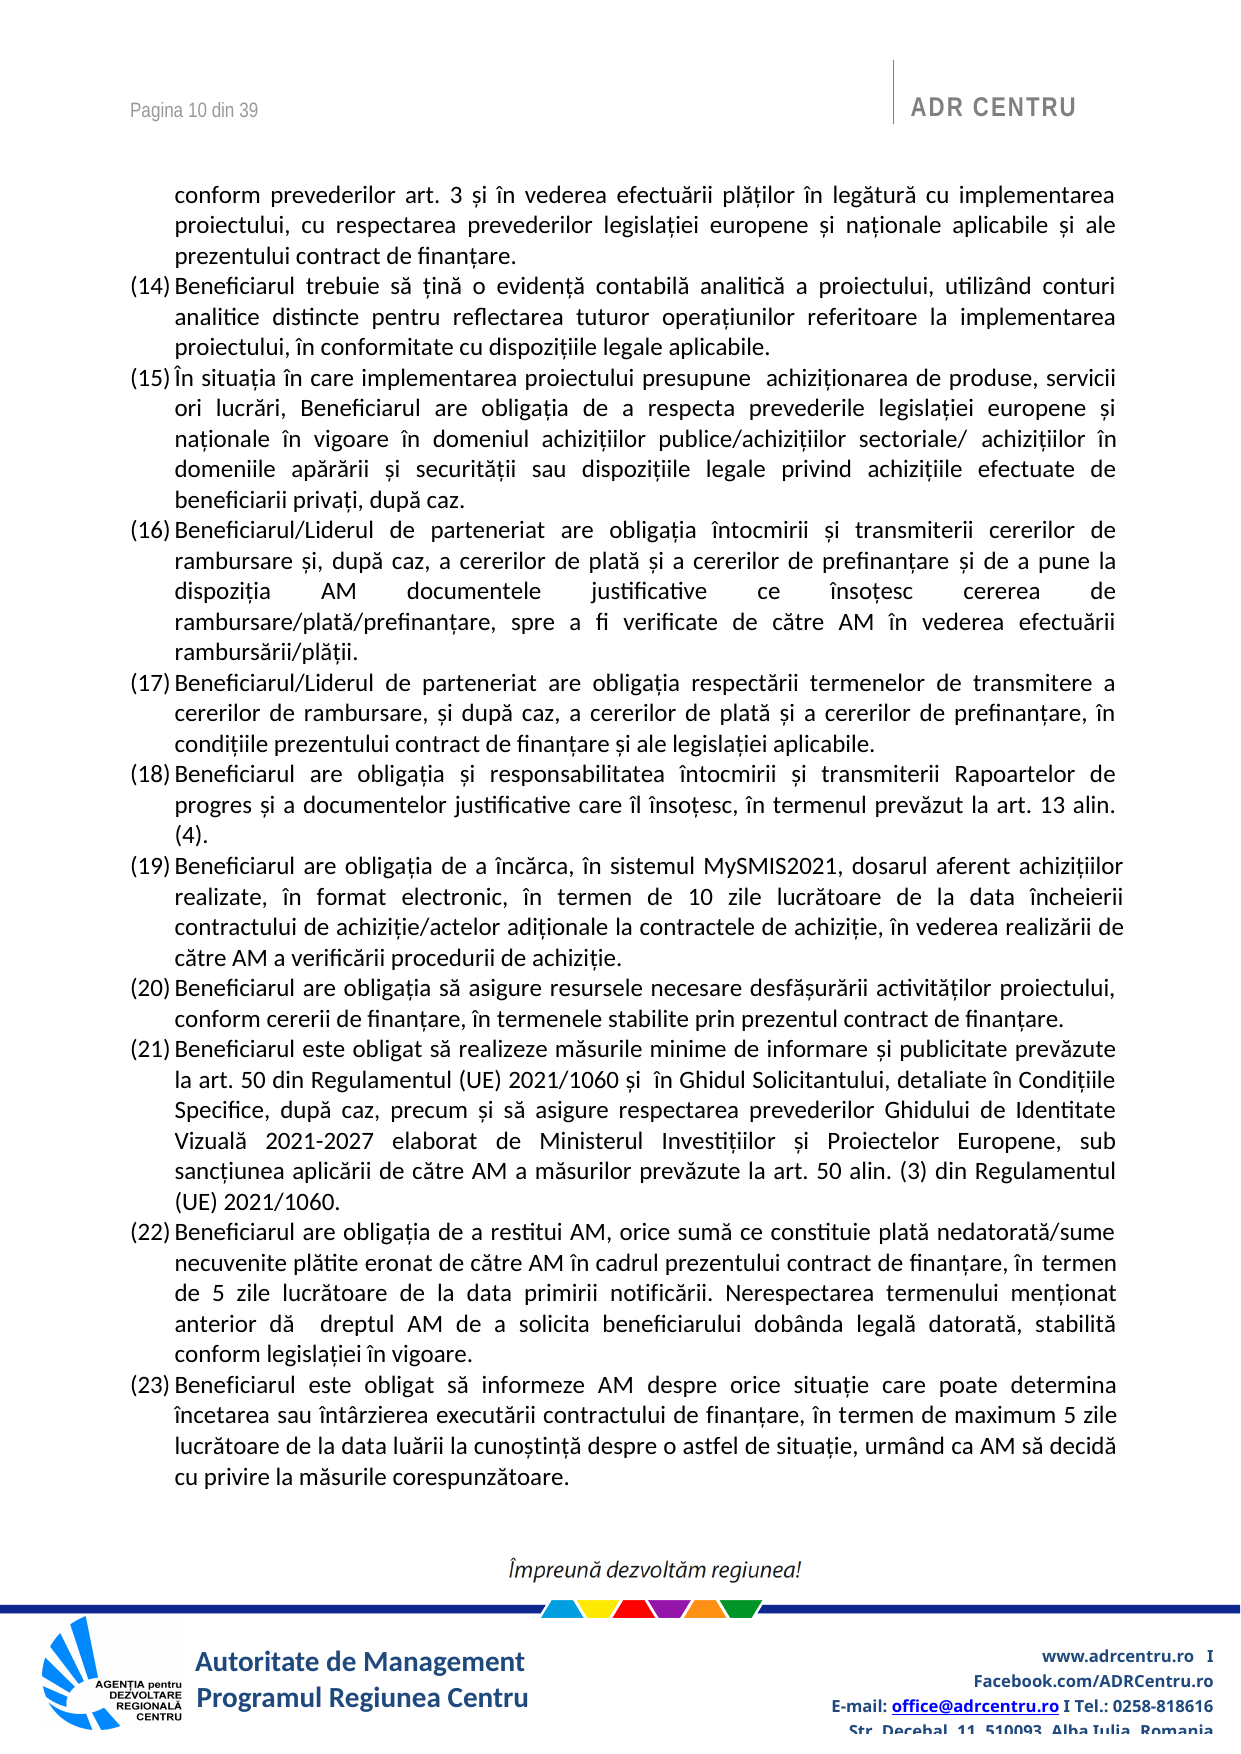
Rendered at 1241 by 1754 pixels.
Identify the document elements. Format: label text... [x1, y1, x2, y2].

picture [495, 1556, 814, 1583]
list Beneficiarul/Liderul de parteneriat are obligația respectării termenelor de transmitere a cererilor de rambursare, și după caz, a cererilor de plată și a cererilor de prefinanțare, în condițiile prezentului contract de finanțare și ale legislației aplicabile. [130, 667, 1117, 759]
list Beneficiarul/Liderul de parteneriat are obligația întocmirii și transmiterii cererilor de rambursare și, după caz, a cererilor de plată și a cererilor de prefinanțare şi de a pune la dispoziția AM documentele justificative ce însoțesc cererea de rambursare/plată/prefinanțare, spre a fi verificate de către AM în vederea efectuării rambursării/plății. [130, 514, 1117, 667]
list Beneficiarul are obligația și responsabilitatea întocmirii și transmiterii Rapoartelor de progres și a documentelor justificative care îl însoțesc, în termenul prevăzut la art. 13 alin. (4). [130, 759, 1117, 850]
picture [574, 1600, 1241, 1618]
list În situația în care implementarea proiectului presupune achiziționarea de produse, servicii ori lucrări, Beneficiarul are obligația de a respecta prevederile legislației europene și naționale în vigoare în domeniul achizițiilor publice/achizițiilor sectoriale/ achizițiilor în domeniile apărării şi securităţii sau dispozițiile legale privind achizițiile efectuate de beneficiarii privați, după caz. [130, 362, 1117, 514]
list Beneficiarul are obligația să asigure resursele necesare desfășurării activităților proiectului, conform cererii de finanțare, în termenele stabilite prin prezentul contract de finanțare. [130, 972, 1117, 1033]
list Beneficiarul are obligaţia de a încărca, în sistemul MySMIS2021, dosarul aferent achizițiilor realizate, în format electronic, în termen de 10 zile lucrătoare de la data încheierii contractului de achiziţie/actelor adiționale la contractele de achiziție, în vederea realizării de către AM a verificării procedurii de achiziţie. [130, 850, 1125, 972]
list Beneficiarul este obligat să informeze AM despre orice situație care poate determina încetarea sau întârzierea executării contractului de finanțare, în termen de maximum 5 zile lucrătoare de la data luării la cunoștință despre o astfel de situație, urmând ca AM să decidă cu privire la măsurile corespunzătoare. [130, 1369, 1117, 1491]
picture [0, 1600, 550, 1730]
list Beneficiarul trebuie să țină o evidență contabilă analitică a proiectului, utilizând conturi analitice distincte pentru reflectarea tuturor operațiunilor referitoare la implementarea proiectului, în conformitate cu dispozițiile legale aplicabile. [130, 270, 1117, 362]
list Beneficiarul are obligația de a restitui AM, orice sumă ce constituie plată nedatorată/sume necuvenite plătite eronat de către AM în cadrul prezentului contract de finanțare, în termen de 5 zile lucrătoare de la data primirii notificării. Nerespectarea termenului menționat anterior dă dreptul AM de a solicita beneficiarului dobânda legală datorată, stabilită conform legislației în vigoare. [130, 1216, 1117, 1369]
list Beneficiarul este obligat să realizeze măsurile minime de informare şi publicitate prevăzute la art. 50 din Regulamentul (UE) 2021/1060 și în Ghidul Solicitantului, detaliate în Condițiile Specifice, după caz, precum și să asigure respectarea prevederilor Ghidului de Identitate Vizuală 2021-2027 elaborat de Ministerul Investițiilor și Proiectelor Europene, sub sancțiunea aplicării de către AM a măsurilor prevăzute la art. 50 alin. (3) din Regulamentul (UE) 2021/1060. [130, 1033, 1117, 1216]
